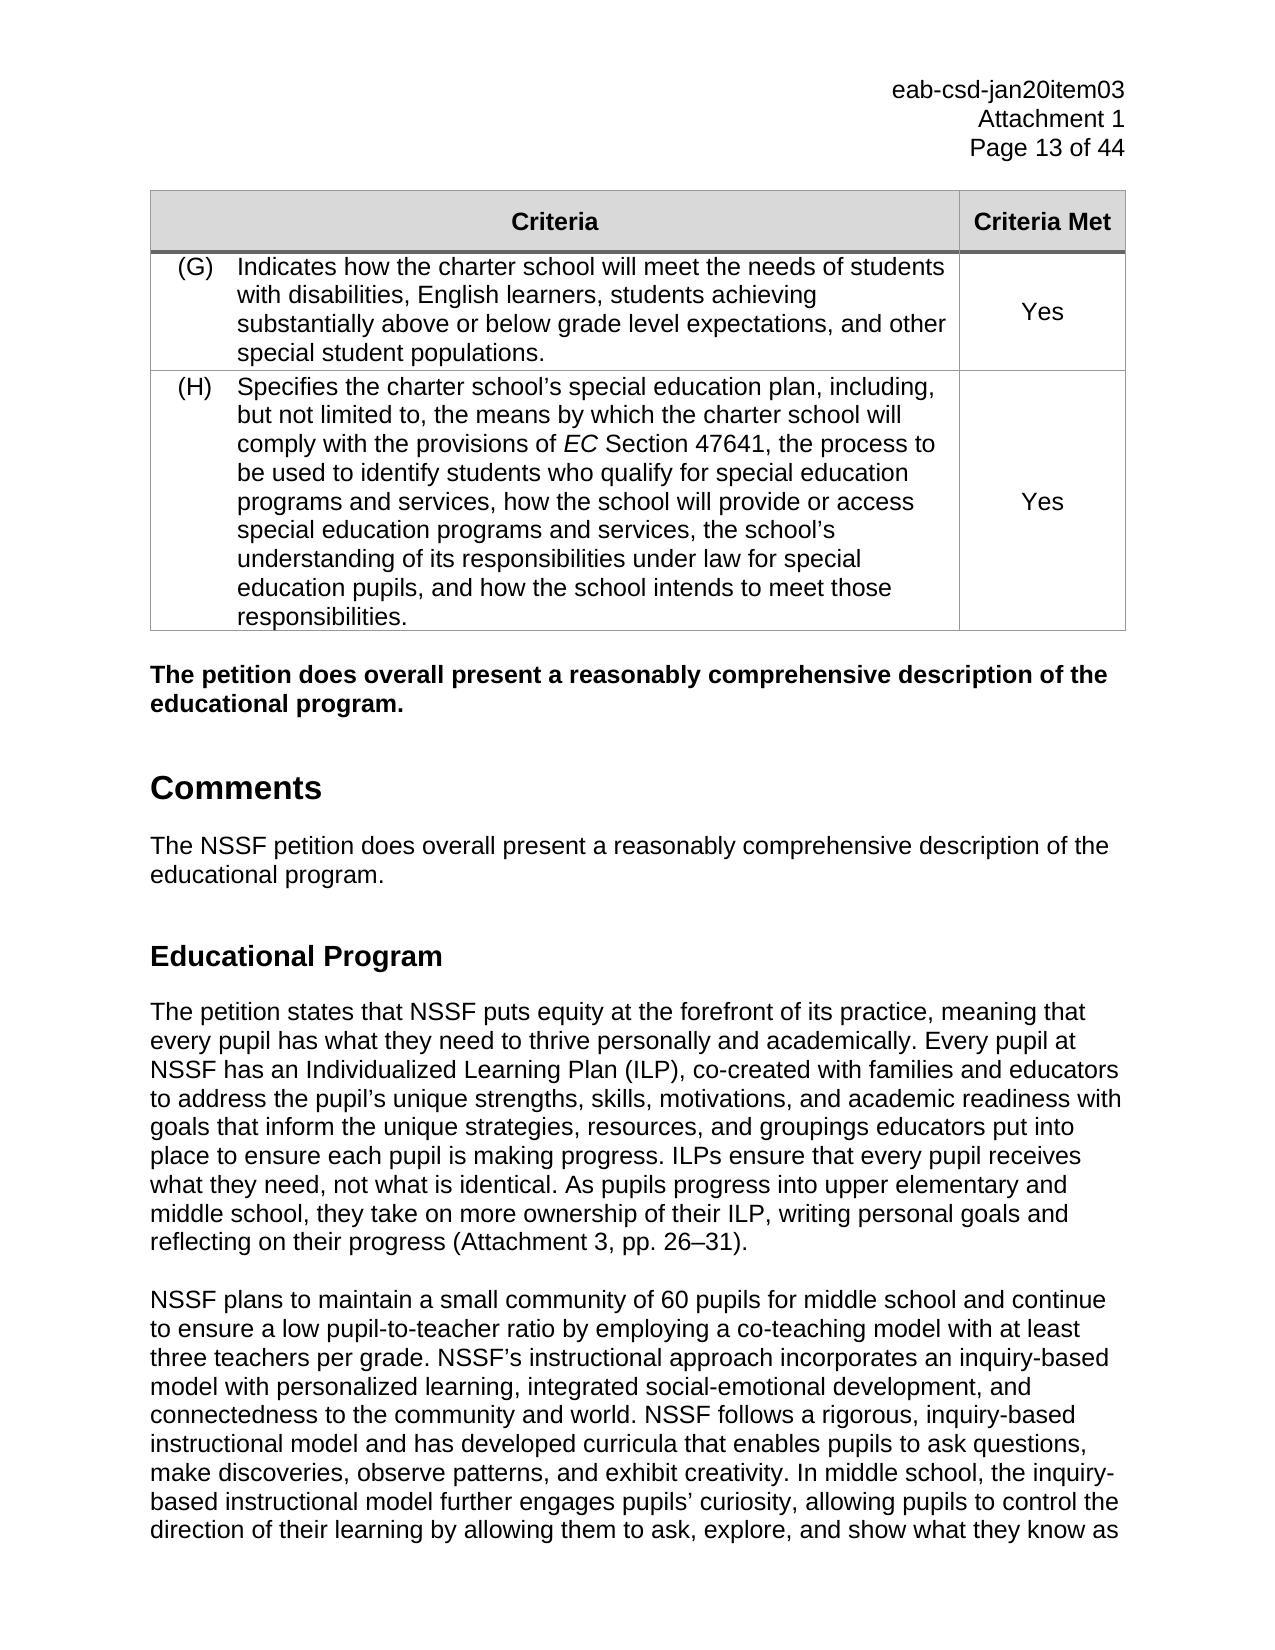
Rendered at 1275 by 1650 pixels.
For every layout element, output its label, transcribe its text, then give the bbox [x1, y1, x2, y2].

table_header Criteria Met [960, 191, 1125, 250]
text The NSSF petition does overall present a reasonably comprehensive description of the educational program. [150, 831, 1125, 889]
table_cell Specifies the charter school’s special education plan, including, but not limited to, the means by which the charter school will comply with the provisions of EC Section 47641, the process to be used to identify students who qualify for special education programs and services, how the school will provide or access special education programs and services, the school’s understanding of its responsibilities under law for special education pupils, and how the school intends to meet those responsibilities. [151, 371, 959, 630]
subtitle Educational Program [150, 939, 1125, 972]
text The petition states that NSSF puts equity at the forefront of its practice, meaning that every pupil has what they need to thrive personally and academically. Every pupil at NSSF has an Individualized Learning Plan (ILP), co-created with families and educators to address the pupil’s unique strengths, skills, motivations, and academic readiness with goals that inform the unique strategies, resources, and groupings educators put into place to ensure each pupil is making progress. ILPs ensure that every pupil receives what they need, not what is identical. As pupils progress into upper elementary and middle school, they take on more ownership of their ILP, writing personal goals and reflecting on their progress (Attachment 3, pp. 26–31). [150, 997, 1125, 1256]
table_cell Yes [960, 254, 1125, 370]
table_cell Indicates how the charter school will meet the needs of students with disabilities, English learners, students achieving substantially above or below grade level expectations, and other special student populations. [151, 254, 959, 370]
subtitle Comments [150, 768, 1125, 806]
table_cell Yes [960, 371, 1125, 630]
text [150, 1285, 1125, 1544]
text The petition does overall present a reasonably comprehensive description of the educational program. [150, 660, 1125, 718]
table_header Criteria [151, 191, 959, 250]
